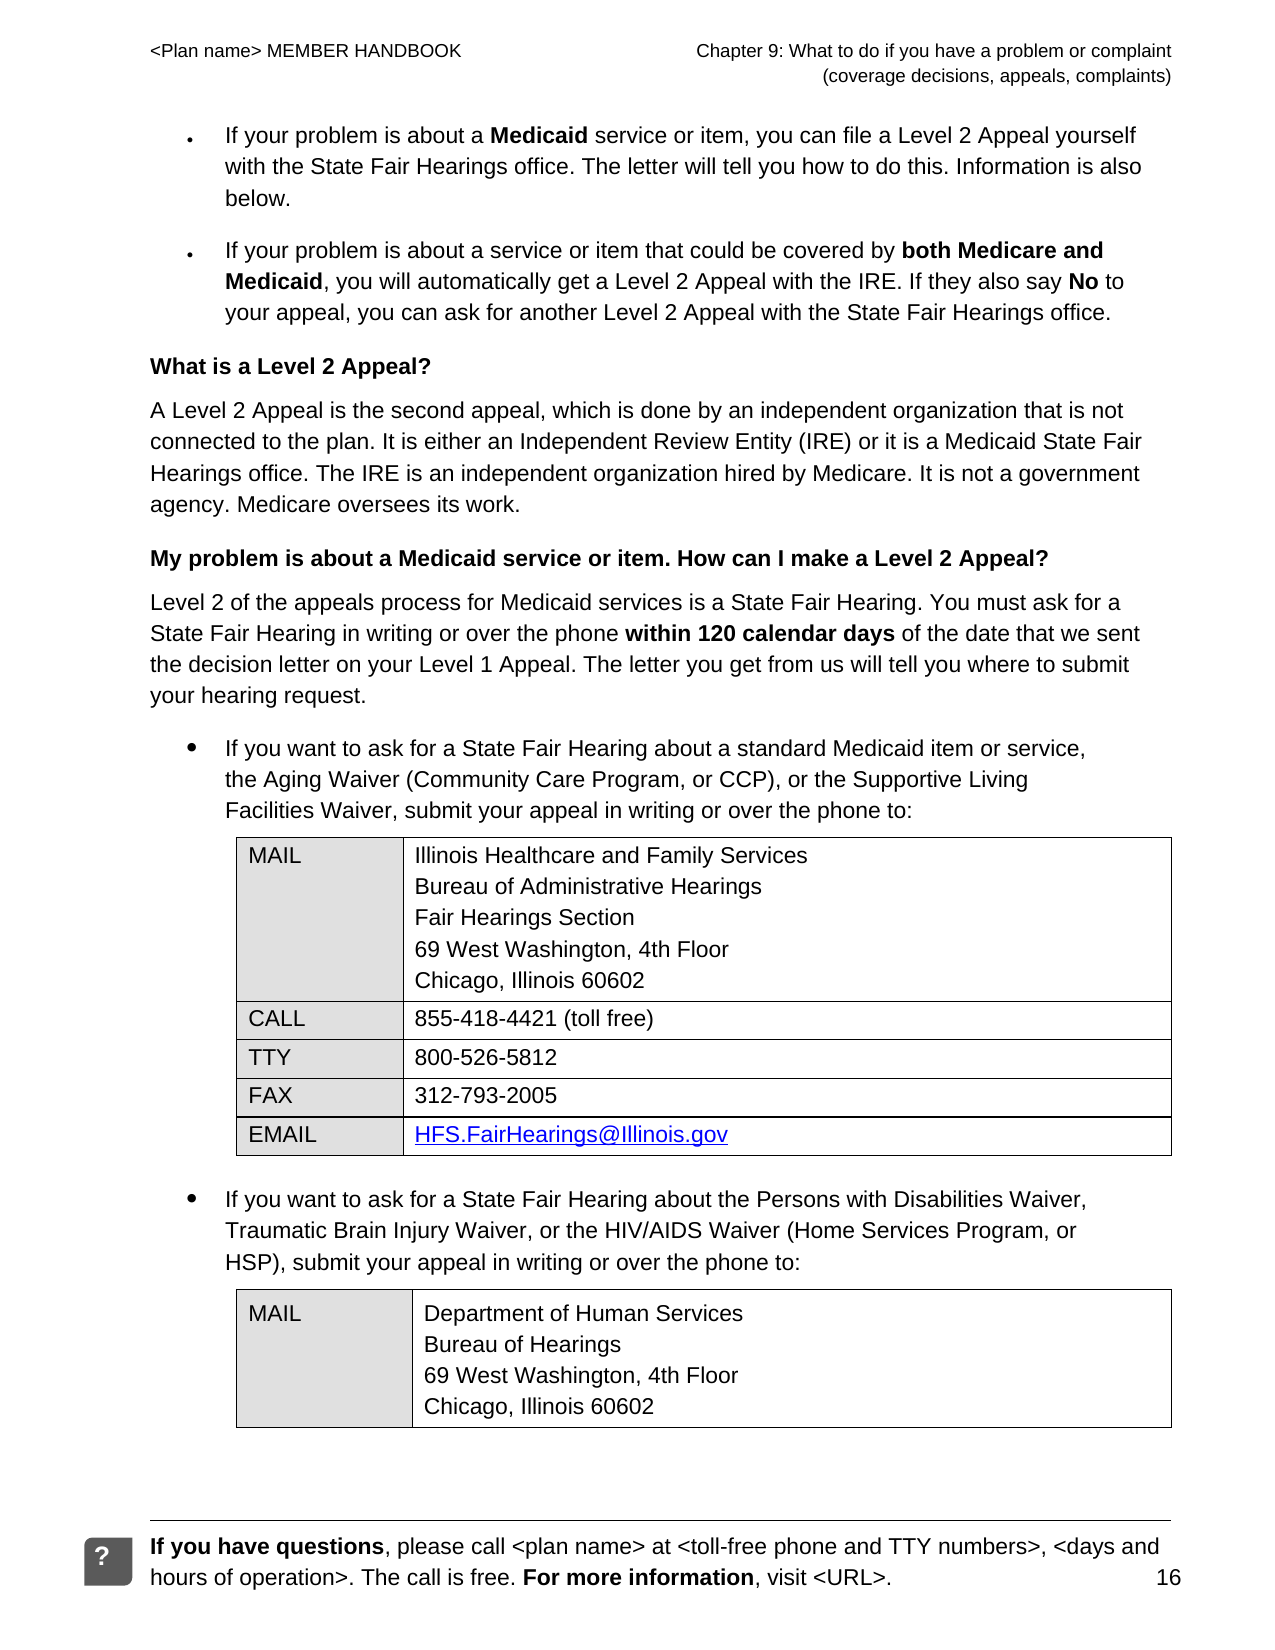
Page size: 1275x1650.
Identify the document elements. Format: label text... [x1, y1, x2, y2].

table_cell TTY [237, 1040, 403, 1078]
table_cell 800-526-5812 [404, 1040, 1171, 1078]
table_cell FAX [237, 1079, 403, 1116]
list If you want to ask for a State Fair Hearing about a standard Medicaid item or service, the Aging Waiver (Community Care Program, or CCP), or the Supportive Living Facilities Waiver, submit your appeal in writing or over the phone to: [187, 731, 1096, 825]
table_cell HFS.FairHearings@Illinois.gov [404, 1118, 1171, 1155]
table_cell 312-793-2005 [404, 1079, 1171, 1116]
table_cell EMAIL [237, 1118, 403, 1155]
table_header Illinois Healthcare and Family Services Bureau of Administrative Hearings Fair Hearings Section 69 West Washington, 4th Floor Chicago, Illinois 60602 [404, 838, 1171, 1001]
subtitle My problem is about a Medicaid service or item. How can I make a Level 2 Appeal? [150, 539, 1096, 573]
table_header MAIL [237, 1290, 412, 1427]
text A Level 2 Appeal is the second appeal, which is done by an independent organization that is not connected to the plan. It is either an Independent Review Entity (IRE) or it is a Medicaid State Fair Hearings office. The IRE is an independent organization hired by Medicare. It is not a government agency. Medicare oversees its work. [150, 393, 1171, 518]
list If your problem is about a Medicaid service or item, you can file a Level 2 Appeal yourself with the State Fair Hearings office. The letter will tell you how to do this. Information is also below. [187, 118, 1171, 212]
table_header Department of Human Services Bureau of Hearings 69 West Washington, 4th Floor Chicago, Illinois 60602 [413, 1290, 1171, 1427]
subtitle What is a Level 2 Appeal? [150, 348, 1096, 381]
table_cell CALL [237, 1002, 403, 1039]
list If your problem is about a service or item that could be covered by both Medicare and Medicaid, you will automatically get a Level 2 Appeal with the IRE. If they also say No to your appeal, you can ask for another Level 2 Appeal with the State Fair Hearings office. [187, 233, 1171, 327]
list If you want to ask for a State Fair Hearing about the Persons with Disabilities Waiver, Traumatic Brain Injury Waiver, or the HIV/AIDS Waiver (Home Services Program, or HSP), submit your appeal in writing or over the phone to: [187, 1182, 1096, 1276]
table_header MAIL [237, 838, 403, 1001]
table_cell 855-418-4421 (toll free) [404, 1002, 1171, 1039]
text Level 2 of the appeals process for Medicaid services is a State Fair Hearing. You must ask for a State Fair Hearing in writing or over the phone within 120 calendar days of the date that we sent the decision letter on your Level 1 Appeal. The letter you get from us will tell you where to submit your hearing request. [150, 585, 1171, 710]
